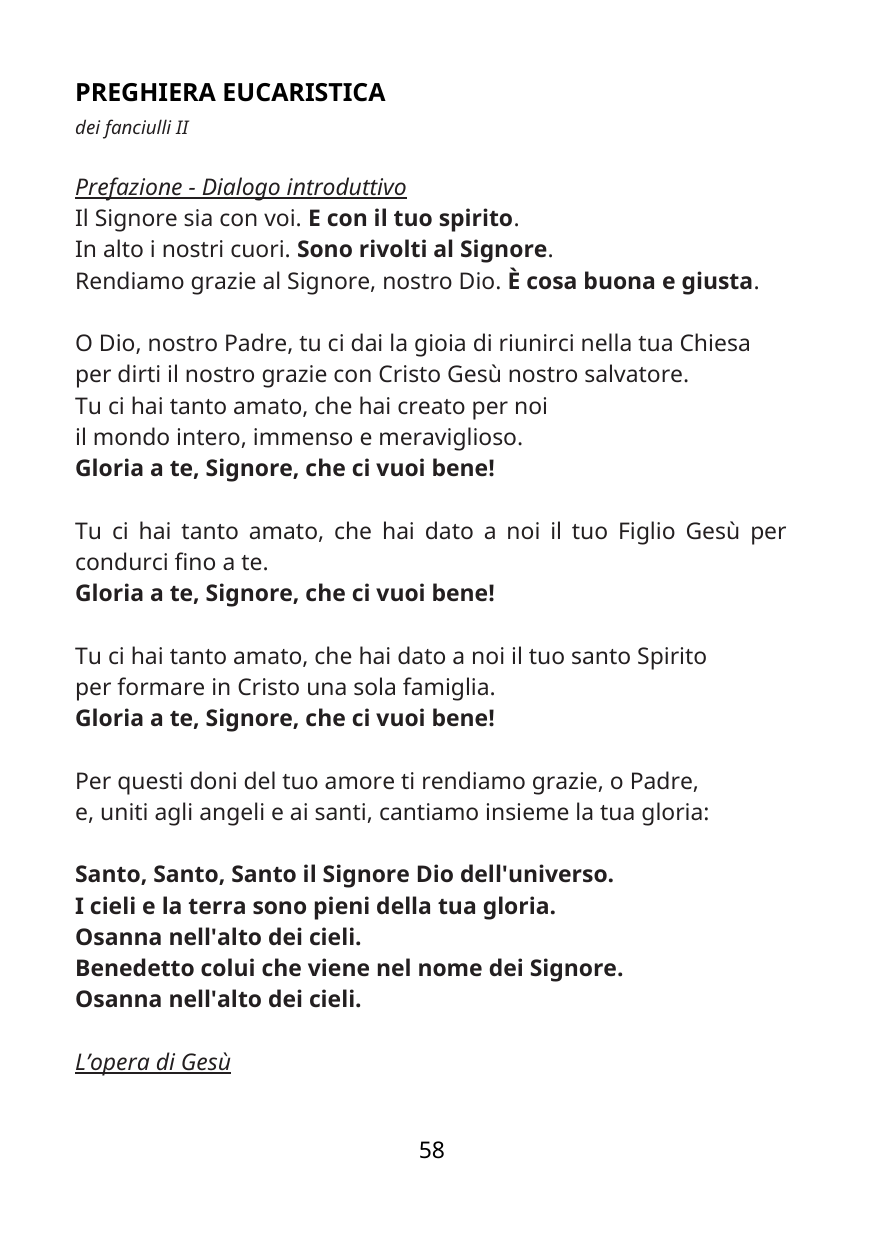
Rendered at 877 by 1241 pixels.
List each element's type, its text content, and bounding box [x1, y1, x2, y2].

text Il Signore sia con voi. E con il tuo spirito. [75, 202, 788, 233]
text il mondo intero, immenso e meraviglioso. [75, 421, 788, 452]
text per formare in Cristo una sola famiglia. [75, 671, 788, 702]
text O Dio, nostro Padre, tu ci dai la gioia di riunirci nella tua Chiesa [75, 327, 788, 358]
text Gloria a te, Signore, che ci vuoi bene! [75, 702, 788, 733]
text Osanna nell'alto dei cieli. [75, 983, 788, 1015]
text Tu ci hai tanto amato, che hai dato a noi il tuo Figlio Gesù per condurci fino a te. [75, 515, 788, 577]
text In alto i nostri cuori. Sono rivolti al Signore. [75, 233, 788, 265]
text per dirti il nostro grazie con Cristo Gesù nostro salvatore. [75, 358, 788, 390]
text PREGHIERA EUCARISTICA [75, 75, 788, 109]
text Rendiamo grazie al Signore, nostro Dio. È cosa buona e giusta. [75, 265, 788, 296]
text Gloria a te, Signore, che ci vuoi bene! [75, 452, 788, 483]
text Osanna nell'alto dei cieli. [75, 921, 788, 952]
text Tu ci hai tanto amato, che hai creato per noi [75, 390, 788, 421]
text Santo, Santo, Santo il Signore Dio dell'universo. [75, 858, 788, 890]
text Gloria a te, Signore, che ci vuoi bene! [75, 577, 788, 608]
text I cieli e la terra sono pieni della tua gloria. [75, 890, 788, 921]
text dei fanciulli II [75, 114, 788, 140]
text Tu ci hai tanto amato, che hai dato a noi il tuo santo Spirito [75, 640, 788, 671]
text Prefazione - Dialogo introduttivo [75, 171, 788, 202]
text Per questi doni del tuo amore ti rendiamo grazie, o Padre, [75, 765, 788, 796]
text e, uniti agli angeli e ai santi, cantiamo insieme la tua gloria: [75, 796, 788, 827]
text L’opera di Gesù [75, 1046, 788, 1077]
text Benedetto colui che viene nel nome dei Signore. [75, 952, 788, 983]
